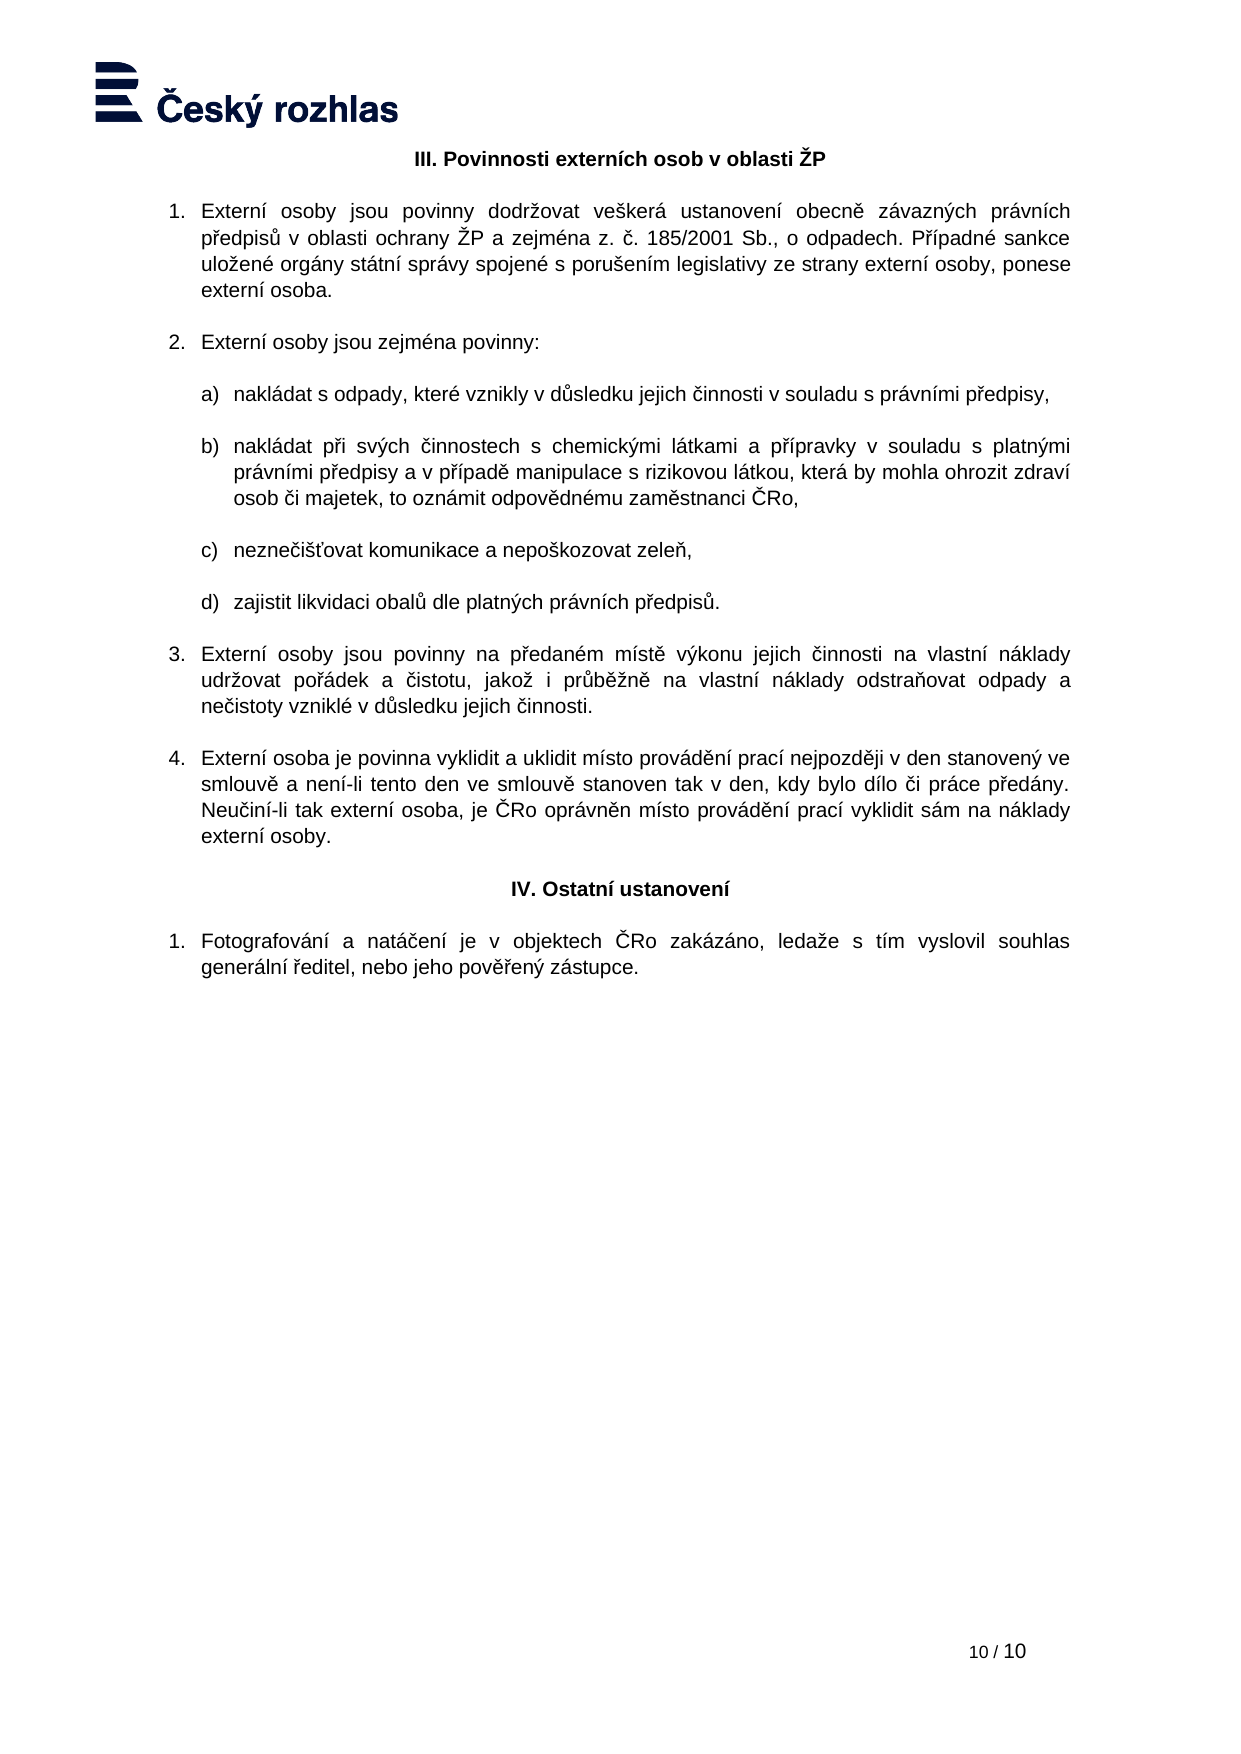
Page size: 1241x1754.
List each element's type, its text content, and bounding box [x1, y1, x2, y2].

list zajistit likvidaci obalů dle platných právních předpisů. [201, 589, 1072, 615]
list Externí osoby jsou zejména povinny: [168, 328, 1072, 354]
list nakládat při svých činnostech s chemickými látkami a přípravky v souladu s platnými právními předpisy a v případě manipulace s rizikovou látkou, která by mohla ohrozit zdraví osob či majetek, to oznámit odpovědnému zaměstnanci ČRo, [201, 432, 1072, 511]
list Fotografování a natáčení je v objektech ČRo zakázáno, ledaže s tím vyslovil souhlas generální ředitel, nebo jeho pověřený zástupce. [168, 927, 1072, 979]
list nakládat s odpady, které vznikly v důsledku jejich činnosti v souladu s právními předpisy, [201, 380, 1072, 406]
list Externí osoby jsou povinny dodržovat veškerá ustanovení obecně závazných právních předpisů v oblasti ochrany ŽP a zejména z. č. 185/2001 Sb., o odpadech. Případné sankce uložené orgány státní správy spojené s porušením legislativy ze strany externí osoby, ponese externí osoba. [168, 198, 1072, 302]
list Externí osoby jsou povinny na předaném místě výkonu jejich činnosti na vlastní náklady udržovat pořádek a čistotu, jakož i průběžně na vlastní náklady odstraňovat odpady a nečistoty vzniklé v důsledku jejich činnosti. [168, 641, 1072, 719]
subtitle Povinnosti externích osob v oblasti ŽP [168, 146, 1072, 172]
list Externí osoba je povinna vyklidit a uklidit místo provádění prací nejpozději v den stanovený ve smlouvě a není-li tento den ve smlouvě stanoven tak v den, kdy bylo dílo či práce předány. Neučiní-li tak externí osoba, je ČRo oprávněn místo provádění prací vyklidit sám na náklady externí osoby. [168, 745, 1072, 849]
list neznečišťovat komunikace a nepoškozovat zeleň, [201, 537, 1072, 563]
subtitle Ostatní ustanovení [168, 875, 1072, 901]
picture [95, 62, 398, 128]
